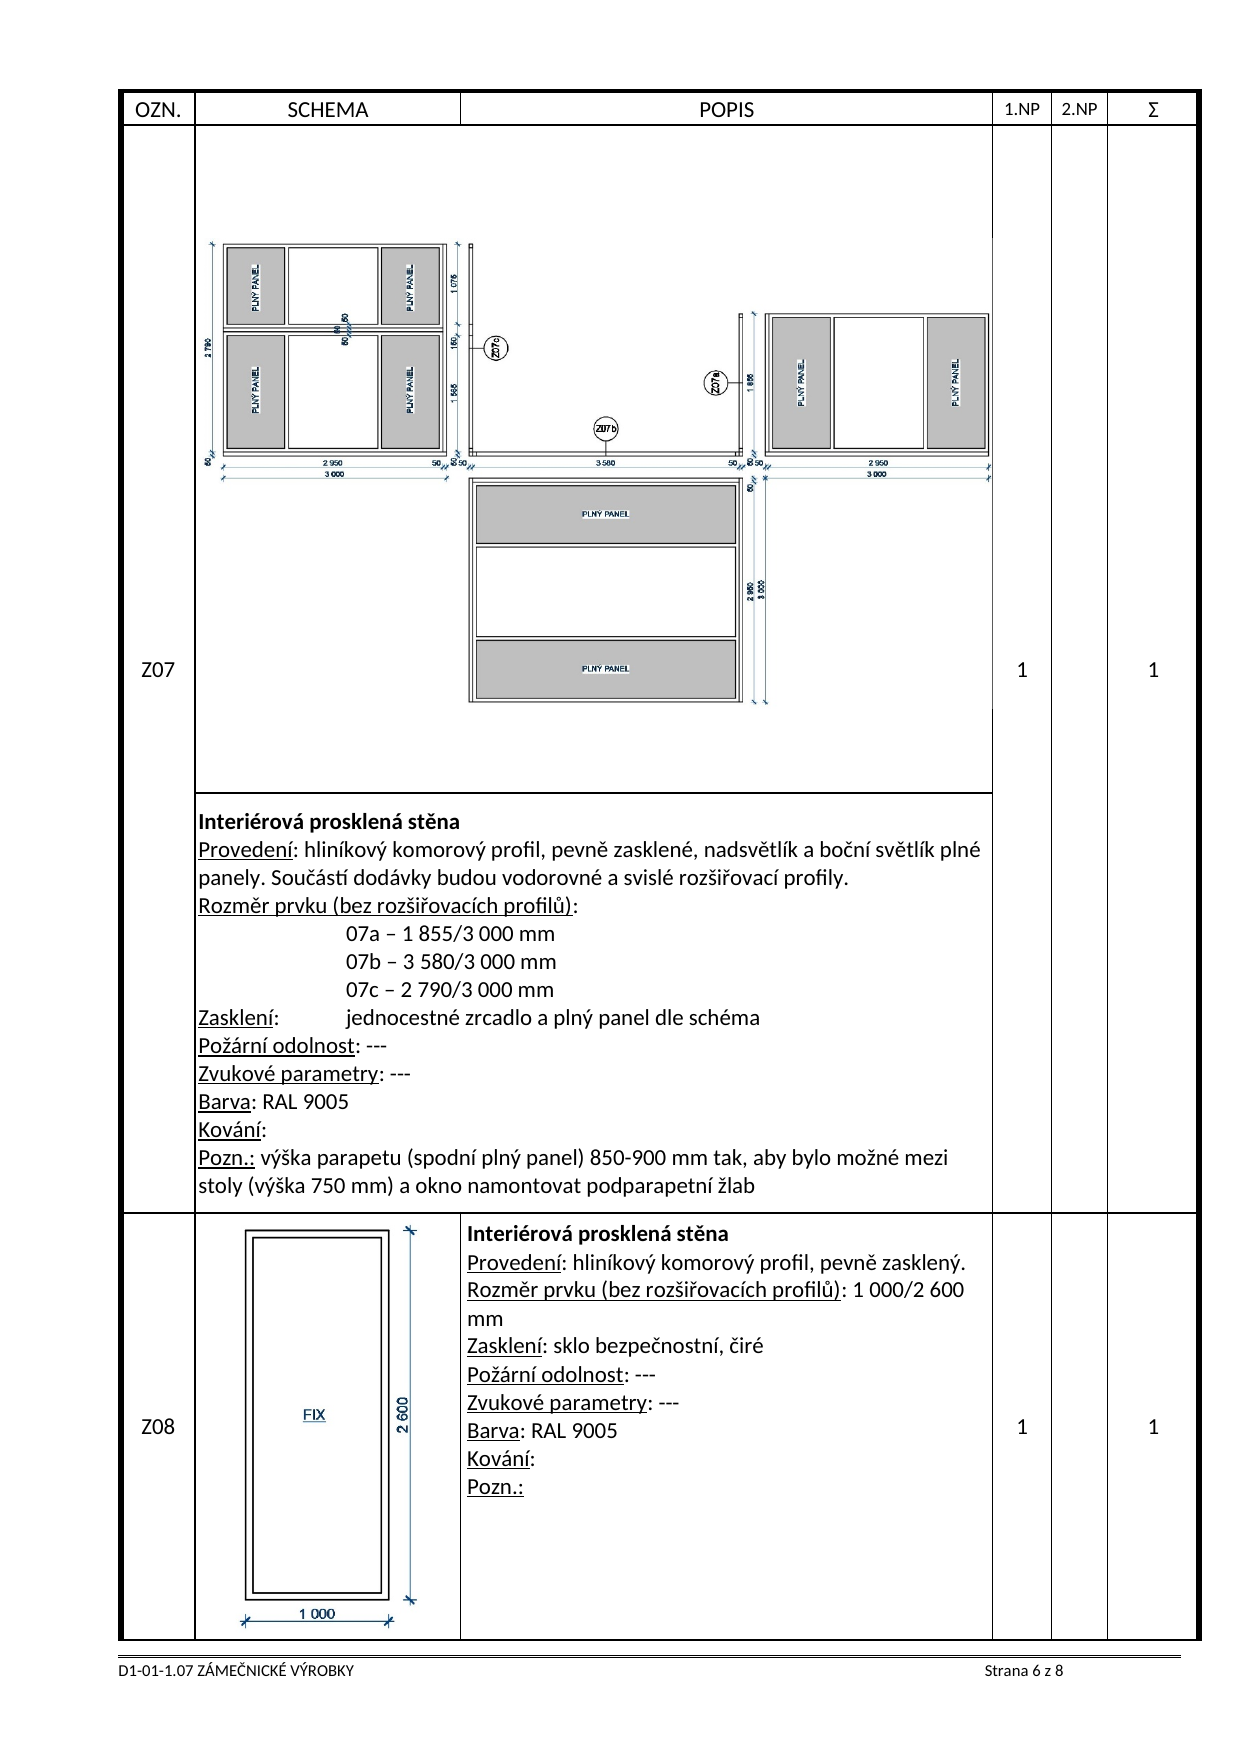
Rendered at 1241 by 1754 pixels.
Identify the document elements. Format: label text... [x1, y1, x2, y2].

table_cell 1 [993, 1214, 1051, 1639]
table_header SCHEMA [196, 93, 460, 124]
table_cell Z07 [124, 126, 194, 1212]
picture [235, 1219, 421, 1633]
table_cell 1 [1108, 1214, 1196, 1639]
table_header OZN. [124, 93, 194, 124]
table_cell [196, 126, 992, 792]
table_header 1.NP [993, 93, 1051, 124]
table_cell Z08 [124, 1214, 194, 1639]
table_cell 1 [993, 126, 1051, 1212]
table_cell Interiérová prosklená stěna Provedení: hliníkový komorový profil, pevně zasklený. Rozměr prvku (bez rozšiřovacích profilů): 1 000/2 600 mm Zasklení: sklo bezpečnostní, čiré Požární odolnost: --- Zvukové parametry: --- Barva: RAL 9005 Kování: Pozn.: [461, 1214, 992, 1639]
table_header 2.NP [1052, 93, 1107, 124]
table_header Σ [1108, 93, 1196, 124]
table_cell [1052, 126, 1107, 1212]
table_cell 1 [1108, 126, 1196, 1212]
table_cell [1052, 1214, 1107, 1639]
table_header POPIS [461, 93, 992, 124]
table_cell Interiérová prosklená stěna Provedení: hliníkový komorový profil, pevně zasklené, nadsvětlík a boční světlík plné panely. Součástí dodávky budou vodorovné a svislé rozšiřovací profily. Rozměr prvku (bez rozšiřovacích profilů): 07a – 1 855/3 000 mm 07b – 3 580/3 000 mm 07c – 2 790/3 000 mm Zasklení: jednocestné zrcadlo a plný panel dle schéma Požární odolnost: --- Zvukové parametry: --- Barva: RAL 9005 Kování: Pozn.: výška parapetu (spodní plný panel) 850-900 mm tak, aby bylo možné mezi stoly (výška 750 mm) a okno namontovat podparapetní žlab [196, 794, 992, 1212]
picture [198, 238, 993, 709]
table_cell [196, 1214, 460, 1639]
